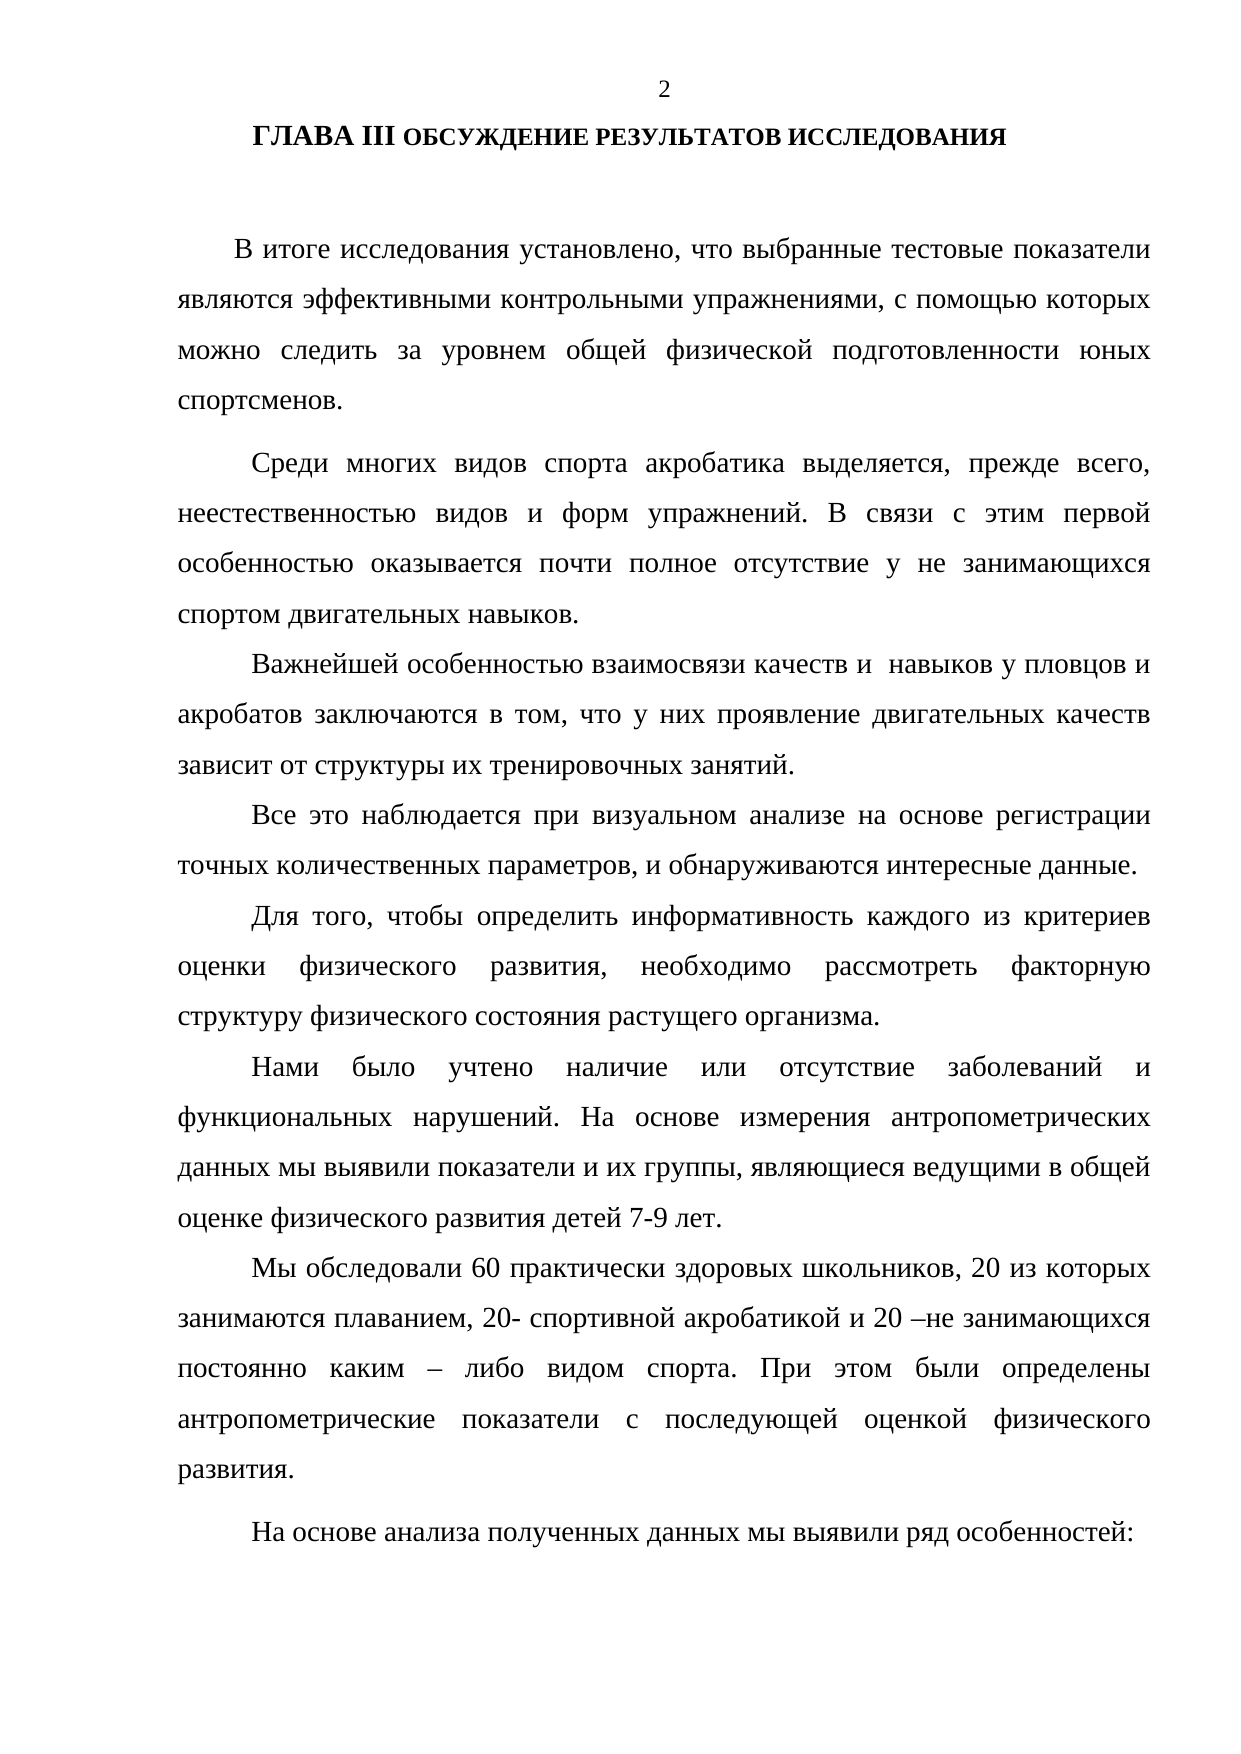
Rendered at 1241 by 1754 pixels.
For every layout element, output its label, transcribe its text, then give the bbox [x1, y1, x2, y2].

text ГЛАВА III ОБСУЖДЕНИЕ РЕЗУЛЬТАТОВ ИССЛЕДОВАНИЯ [177, 118, 1152, 152]
text В итоге исследования установлено, что выбранные тестовые показатели являются эффективными контрольными упражнениями, с помощью которых можно следить за уровнем общей физической подготовленности юных спортсменов. [177, 231, 1152, 416]
text На основе анализа полученных данных мы выявили ряд особенностей: [177, 1514, 1152, 1548]
text Нами было учтено наличие или отсутствие заболеваний и функциональных нарушений. На основе измерения антропометрических данных мы выявили показатели и их группы, являющиеся ведущими в общей оценке физического развития детей 7-9 лет. [177, 1049, 1152, 1233]
text Все это наблюдается при визуальном анализе на основе регистрации точных количественных параметров, и обнаруживаются интересные данные. [177, 797, 1152, 881]
text Среди многих видов спорта акробатика выделяется, прежде всего, неестественностью видов и форм упражнений. В связи с этим первой особенностью оказывается почти полное отсутствие у не занимающихся спортом двигательных навыков. [177, 445, 1152, 629]
text Для того, чтобы определить информативность каждого из критериев оценки физического развития, необходимо рассмотреть факторную структуру физического состояния растущего организма. [177, 898, 1152, 1032]
text Мы обследовали 60 практически здоровых школьников, 20 из которых занимаются плаванием, 20- спортивной акробатикой и 20 –не занимающихся постоянно каким – либо видом спорта. При этом были определены антропометрические показатели с последующей оценкой физического развития. [177, 1250, 1152, 1485]
text Важнейшей особенностью взаимосвязи качеств и навыков у пловцов и акробатов заключаются в том, что у них проявление двигательных качеств зависит от структуры их тренировочных занятий. [177, 646, 1152, 780]
